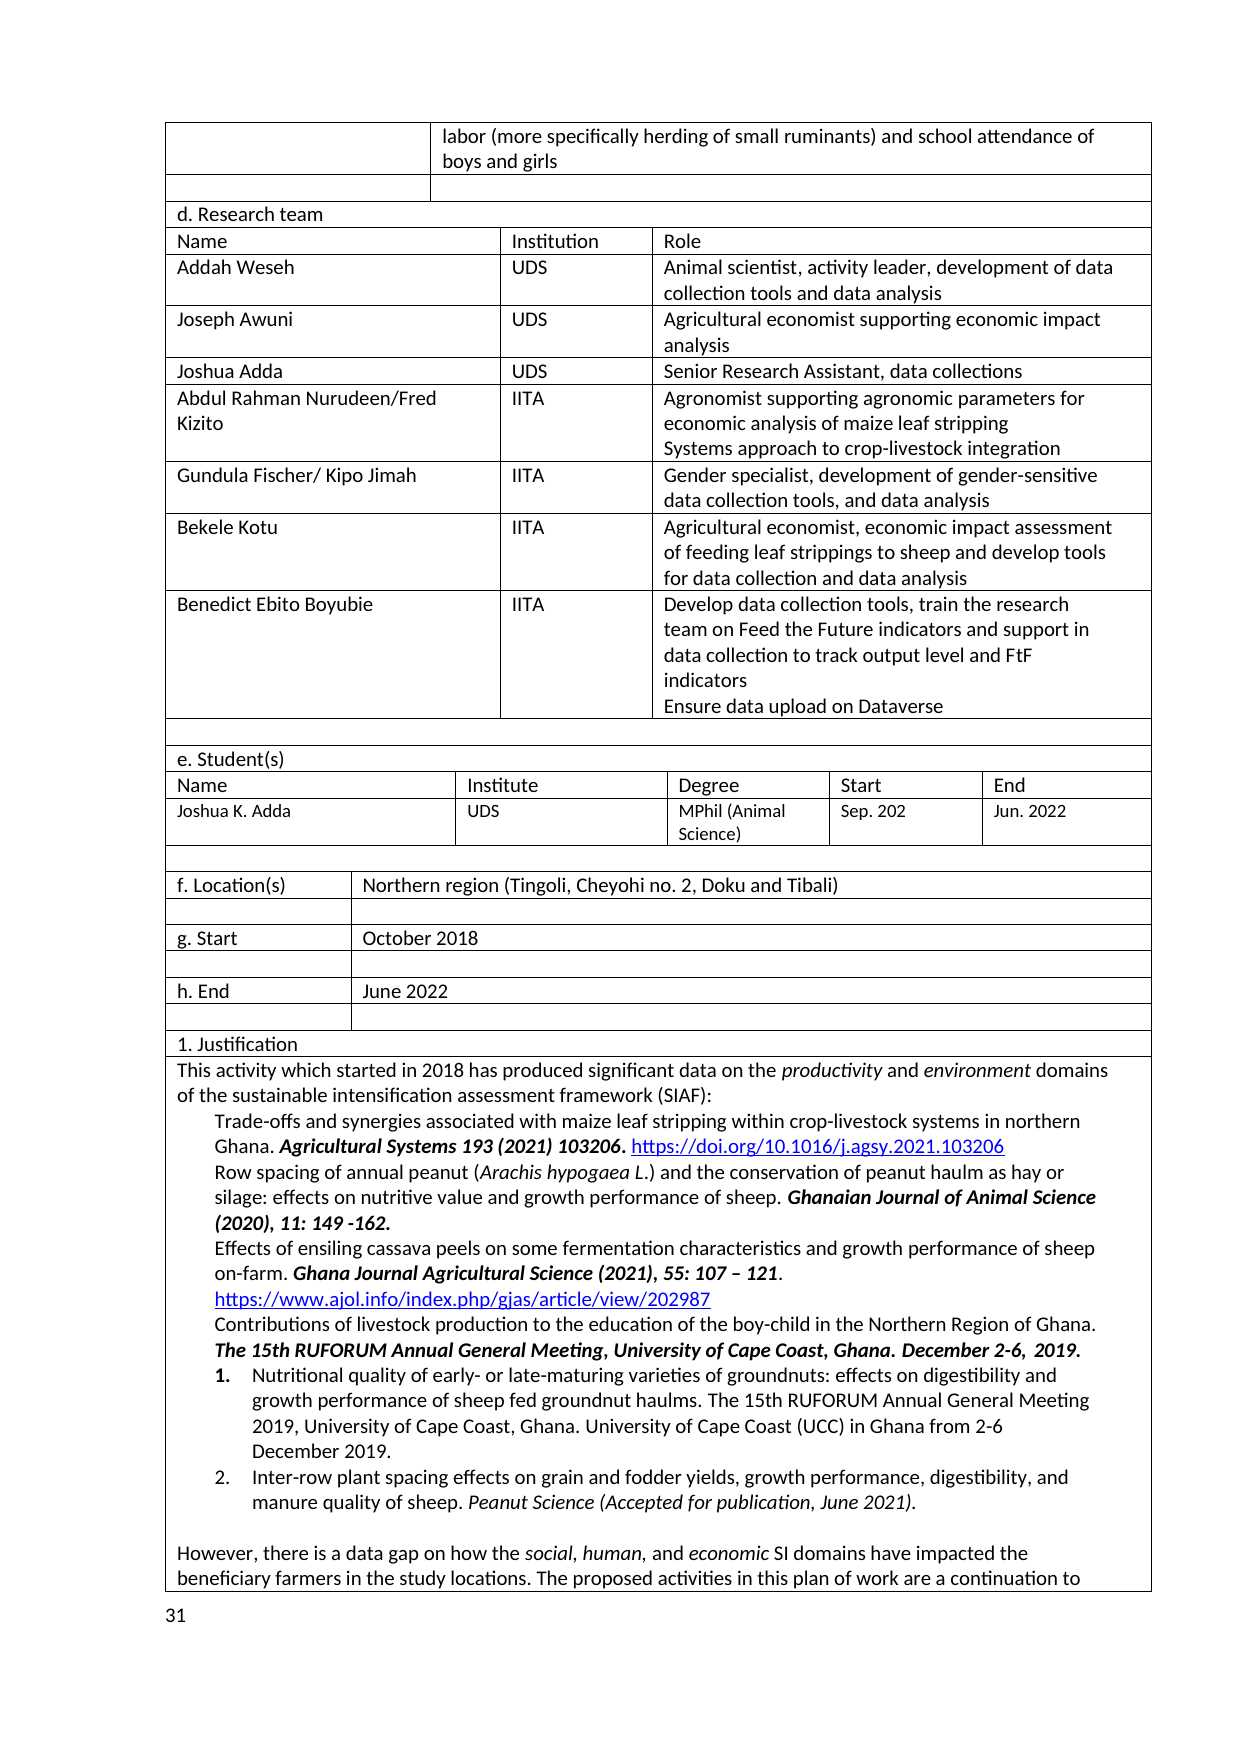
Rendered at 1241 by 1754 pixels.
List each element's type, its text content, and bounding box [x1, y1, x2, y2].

table_cell 1. Justification [166, 1031, 1151, 1056]
table_cell Addah Weseh [166, 255, 500, 305]
table_cell Sep. 202 [830, 799, 982, 844]
table_cell Bekele Kotu [166, 514, 500, 590]
table_cell [431, 175, 1151, 201]
table_cell Senior Research Assistant, data collections [653, 358, 1151, 384]
table_cell Institute [456, 772, 667, 798]
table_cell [166, 1057, 1151, 1591]
table_cell Northern region (Tingoli, Cheyohi no. 2, Doku and Tibali) [352, 872, 1151, 897]
table_cell [352, 899, 1151, 924]
table_cell Start [830, 772, 982, 798]
table_cell [166, 846, 1151, 871]
table_cell Degree [668, 772, 829, 798]
table_cell IITA [501, 514, 652, 590]
table_cell IITA [501, 385, 652, 461]
table_cell e. Student(s) [166, 746, 1151, 771]
table_cell f. Location(s) [166, 872, 351, 897]
table_cell Gundula Fischer/ Kipo Jimah [166, 462, 500, 513]
table_cell Abdul Rahman Nurudeen/Fred Kizito [166, 385, 500, 461]
table_cell End [983, 772, 1151, 798]
table_cell Agricultural economist, economic impact assessment of feeding leaf strippings to sheep and develop tools for data collection and data analysis [653, 514, 1151, 590]
table_cell June 2022 [352, 978, 1151, 1003]
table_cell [431, 123, 1151, 174]
table_cell [352, 1004, 1151, 1030]
table_cell [166, 951, 351, 977]
table_cell UDS [501, 306, 652, 357]
table_cell Role [653, 228, 1151, 253]
table_cell [166, 591, 500, 718]
table_cell October 2018 [352, 925, 1151, 950]
table_cell [166, 175, 430, 201]
table_cell [166, 899, 351, 924]
table_cell Name [166, 772, 455, 798]
table_cell [166, 1004, 351, 1030]
table_cell [501, 591, 652, 718]
table_cell UDS [501, 255, 652, 305]
table_cell h. End [166, 978, 351, 1003]
table_cell Agronomist supporting agronomic parameters for economic analysis of maize leaf stripping Systems approach to crop-livestock integration [653, 385, 1151, 461]
table_cell Name [166, 228, 500, 253]
table_cell [166, 719, 1151, 745]
table_cell UDS [501, 358, 652, 384]
table_cell Agricultural economist supporting economic impact analysis [653, 306, 1151, 357]
table_cell [352, 951, 1151, 977]
table_cell Joseph Awuni [166, 306, 500, 357]
table_cell d. Research team [166, 202, 1151, 227]
table_cell Gender specialist, development of gender-sensitive data collection tools, and data analysis [653, 462, 1151, 513]
table_cell [653, 591, 1151, 718]
table_cell g. Start [166, 925, 351, 950]
table_cell IITA [501, 462, 652, 513]
table_cell Animal scientist, activity leader, development of data collection tools and data analysis [653, 255, 1151, 305]
table_cell Institution [501, 228, 652, 253]
table_cell Joshua Adda [166, 358, 500, 384]
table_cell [166, 123, 430, 174]
